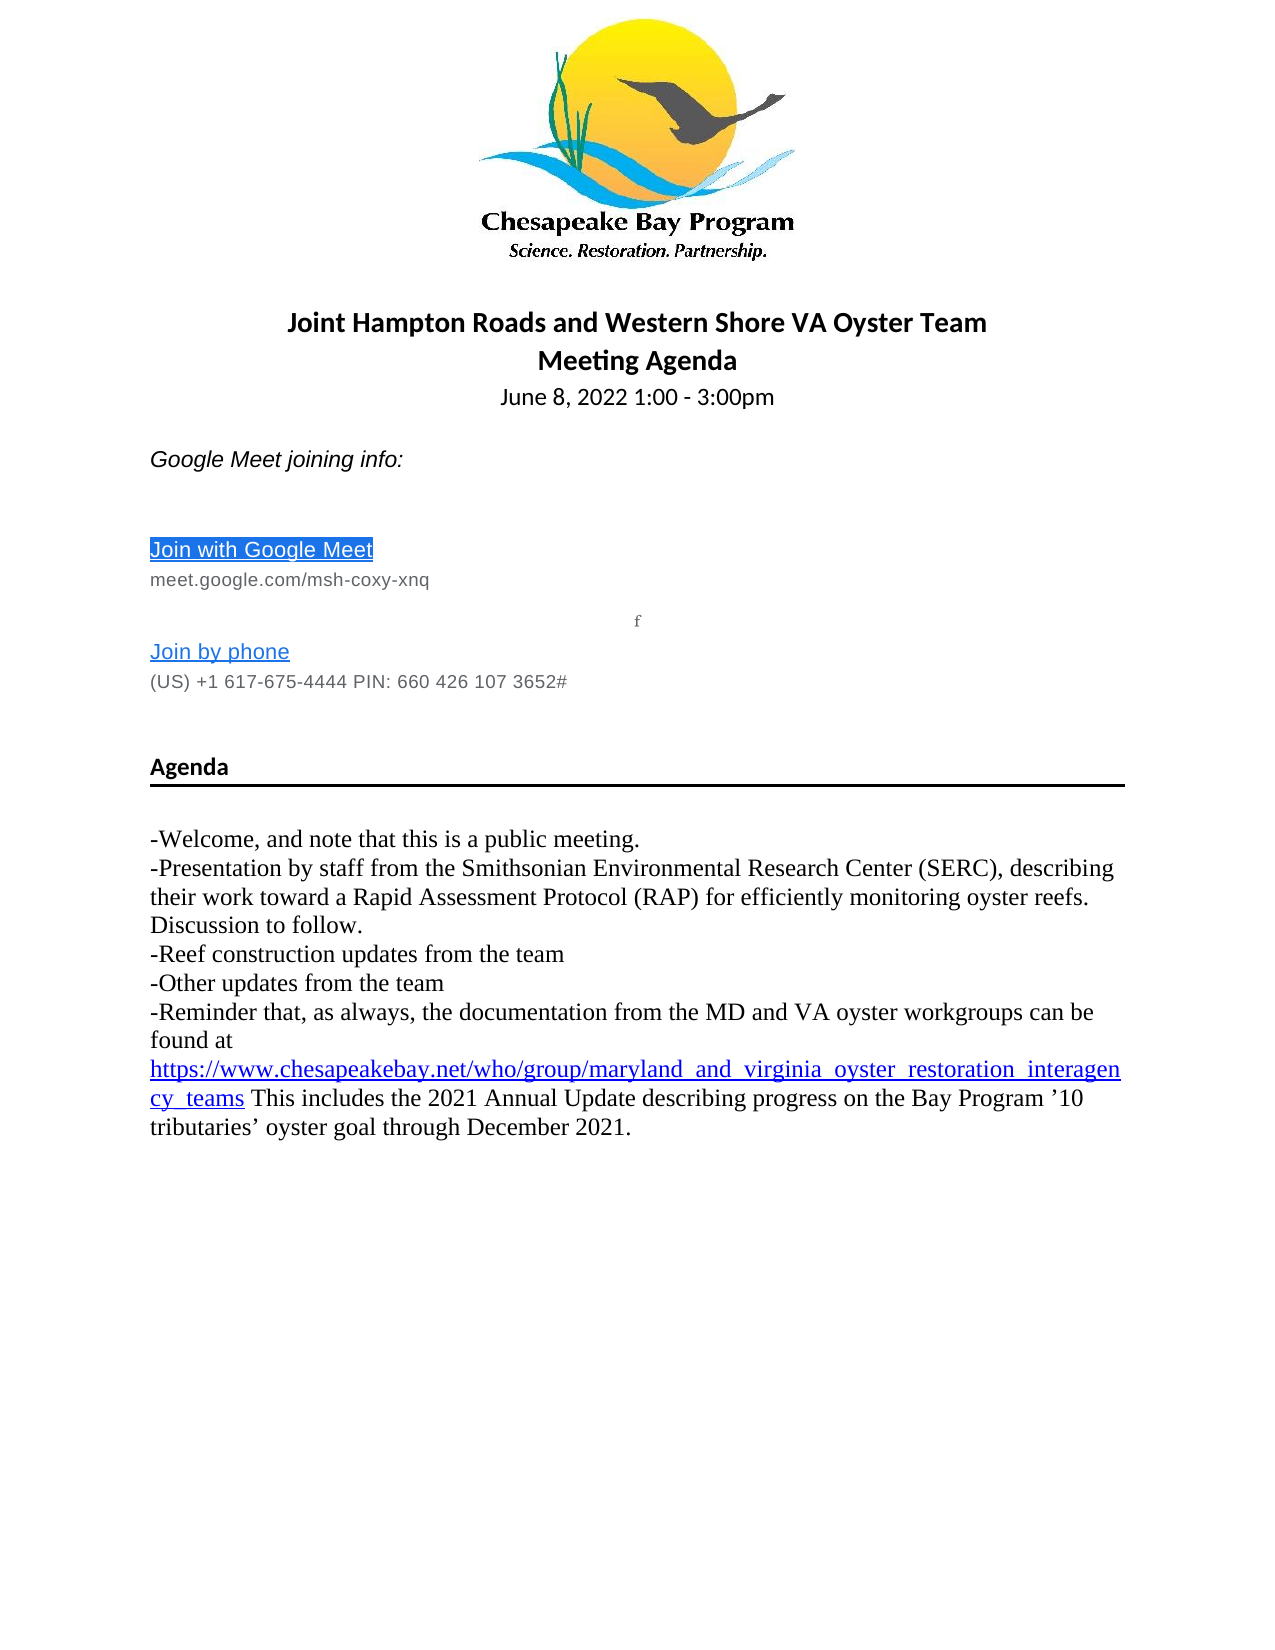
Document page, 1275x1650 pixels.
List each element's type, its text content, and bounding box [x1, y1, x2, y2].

picture [478, 17, 796, 261]
text  [150, 590, 1125, 633]
text -Reef construction updates from the team [150, 939, 1125, 968]
text -Reminder that, as always, the documentation from the MD and VA oyster workgroups can be found at https://www.chesapeakebay.net/who/group/maryland_and_virginia_oyster_restoration_interagency_teams This includes the 2021 Annual Update describing progress on the Bay Program ’10 tributaries’ oyster goal through December 2021. [150, 997, 1125, 1141]
text Agenda [150, 751, 1125, 784]
text -Presentation by staff from the Smithsonian Environmental Research Center (SERC), describing their work toward a Rapid Assessment Protocol (RAP) for efficiently monitoring oyster reefs. Discussion to follow. [150, 853, 1125, 939]
text -Welcome, and note that this is a public meeting. [150, 824, 1125, 853]
text Google Meet joining info: [150, 446, 1125, 473]
text Join with Google Meet [150, 531, 1125, 562]
text meet.google.com/msh-coxy-xnq [150, 562, 1125, 590]
text June 8, 2022 1:00 - 3:00pm [150, 381, 1125, 411]
text Joint Hampton Roads and Western Shore VA Oyster Team [150, 304, 1125, 339]
text Meeting Agenda [150, 342, 1125, 378]
text Join by phone [150, 633, 1125, 664]
text -Other updates from the team [150, 968, 1125, 997]
